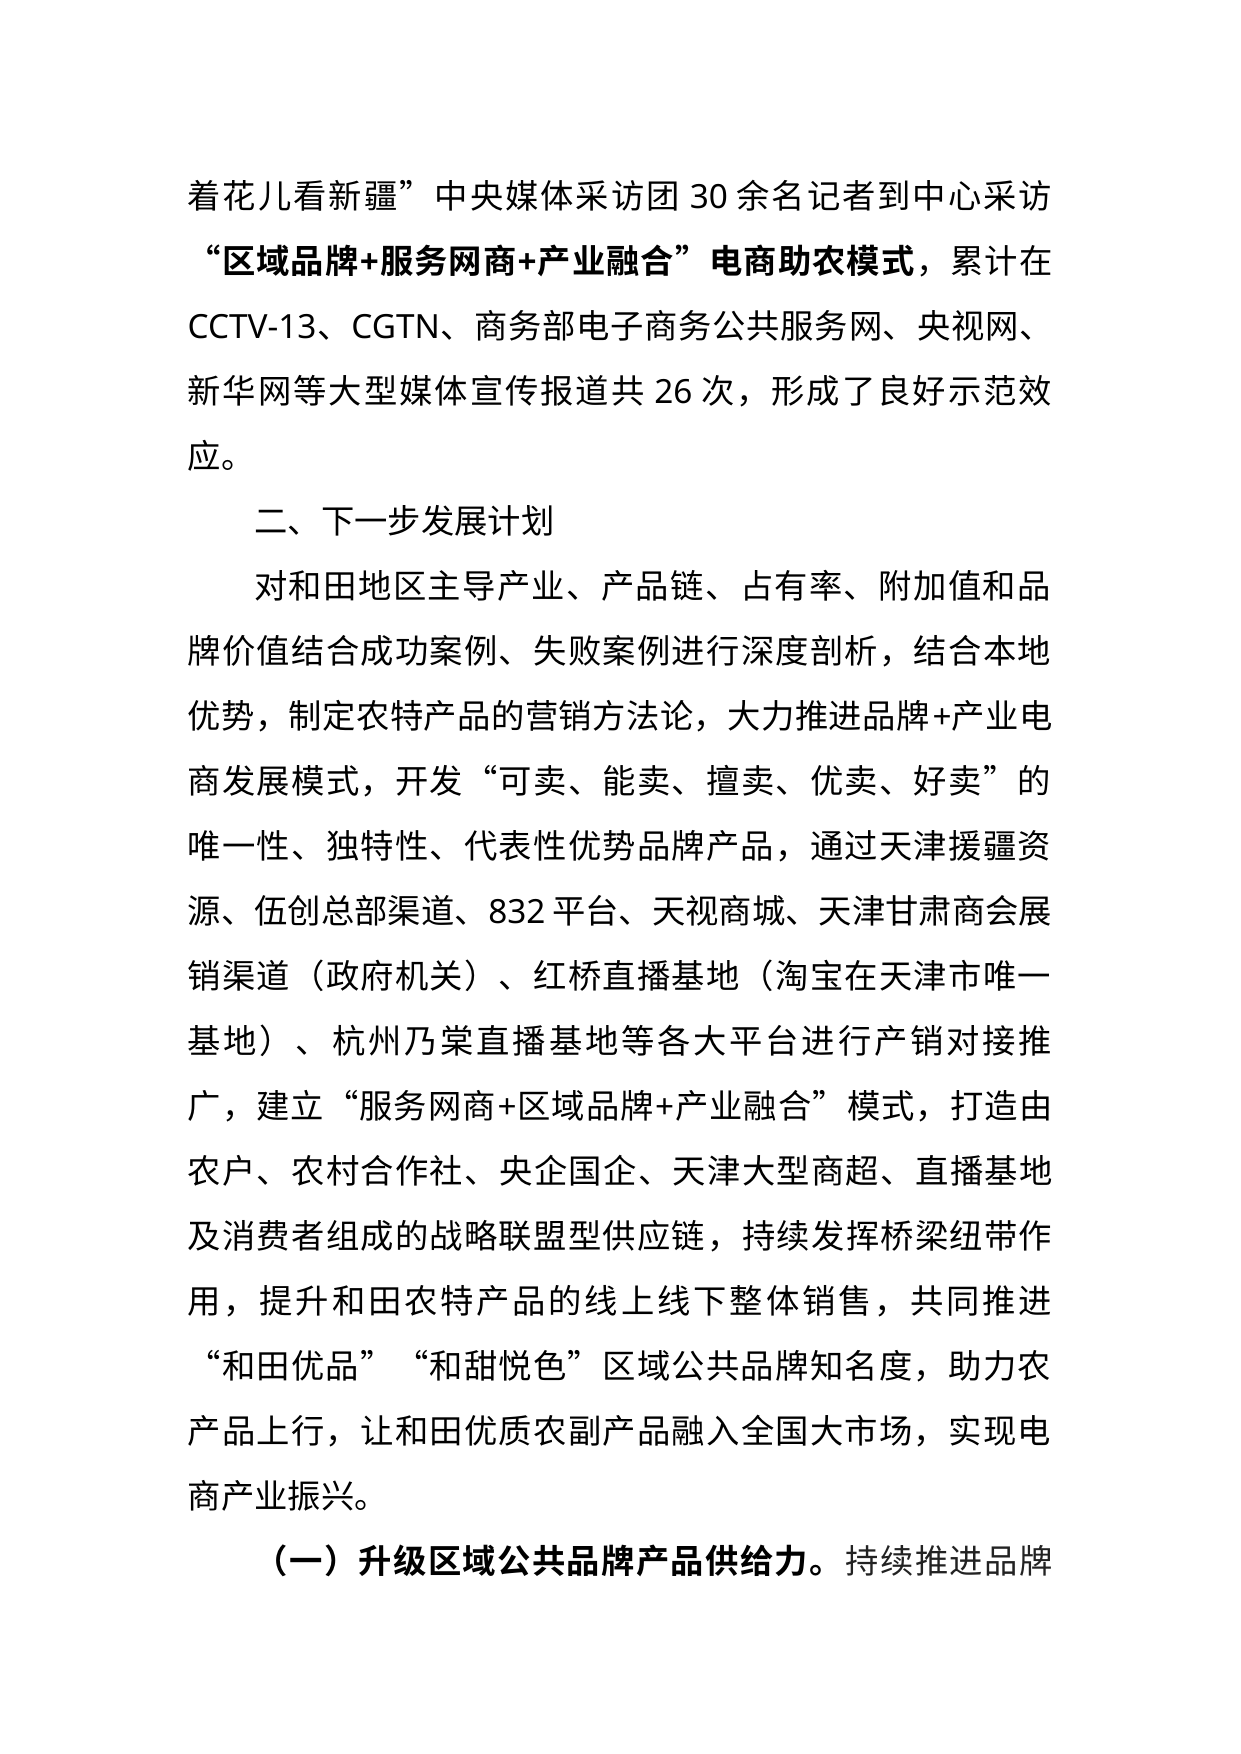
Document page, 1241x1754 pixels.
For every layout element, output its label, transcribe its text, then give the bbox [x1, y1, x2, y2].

text 二、下一步发展计划 [187, 487, 1053, 552]
text 对和田地区主导产业、产品链、占有率、附加值和品牌价值结合成功案例、失败案例进行深度剖析，结合本地优势，制定农特产品的营销方法论，大力推进品牌+产业电商发展模式，开发“可卖、能卖、擅卖、优卖、好卖”的唯一性、独特性、代表性优势品牌产品，通过天津援疆资源、伍创总部渠道、832平台、天视商城、天津甘肃商会展销渠道（政府机关）、红桥直播基地（淘宝在天津市唯一基地）、杭州乃棠直播基地等各大平台进行产销对接推广，建立“服务网商+区域品牌+产业融合”模式，打造由农户、农村合作社、央企国企、天津大型商超、直播基地及消费者组成的战略联盟型供应链，持续发挥桥梁纽带作用，提升和田农特产品的线上线下整体销售，共同推进“和田优品”“和甜悦色”区域公共品牌知名度，助力农产品上行，让和田优质农副产品融入全国大市场，实现电商产业振兴。 [187, 552, 1053, 1527]
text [187, 162, 1053, 487]
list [187, 1527, 1053, 1592]
